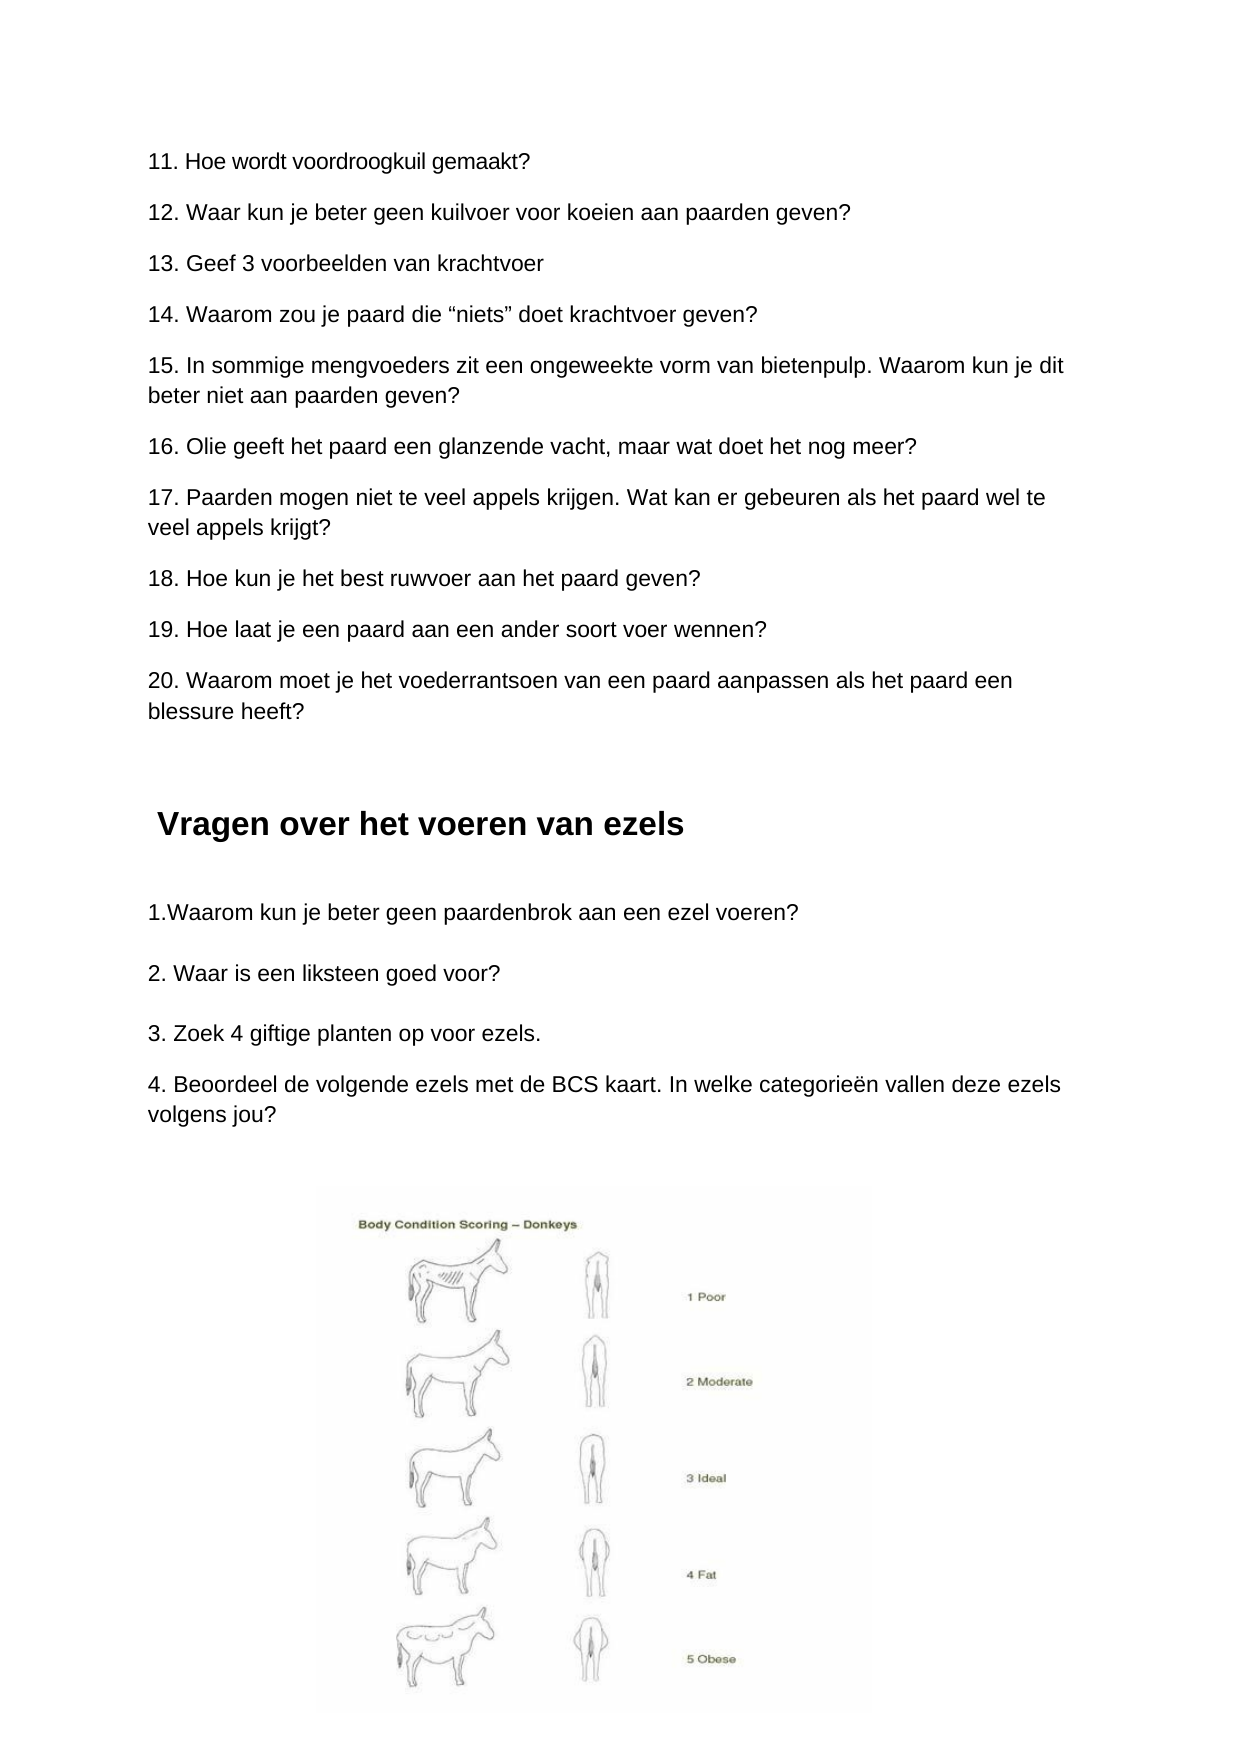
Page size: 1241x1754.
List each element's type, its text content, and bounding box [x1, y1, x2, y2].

text 15. In sommige mengvoeders zit een ongeweekte vorm van bietenpulp. Waarom kun je dit beter niet aan paarden geven? [148, 352, 1093, 408]
picture [316, 1186, 873, 1713]
text 11. Hoe wordt voordroogkuil gemaakt? [148, 148, 1093, 174]
text 17. Paarden mogen niet te veel appels krijgen. Wat kan er gebeuren als het paard wel te veel appels krijgt? [148, 484, 1093, 541]
text 16. Olie geeft het paard een glanzende vacht, maar wat doet het nog meer? [148, 433, 1093, 459]
text 18. Hoe kun je het best ruwvoer aan het paard geven? [148, 565, 1093, 592]
text 4. Beoordeel de volgende ezels met de BCS kaart. In welke categorieën vallen deze ezels volgens jou? [148, 1071, 1093, 1158]
text 12. Waar kun je beter geen kuilvoer voor koeien aan paarden geven? [148, 199, 1093, 225]
text 13. Geef 3 voorbeelden van krachtvoer [148, 250, 1093, 276]
text 1.Waarom kun je beter geen paardenbrok aan een ezel voeren? 2. Waar is een liksteen goed voor? 3. Zoek 4 giftige planten op voor ezels. [148, 899, 1093, 1046]
text 14. Waarom zou je paard die “niets” doet krachtvoer geven? [148, 301, 1093, 327]
text 20. Waarom moet je het voederrantsoen van een paard aanpassen als het paard een blessure heeft? [148, 667, 1093, 724]
subtitle Vragen over het voeren van ezels [148, 804, 1093, 842]
text 19. Hoe laat je een paard aan een ander soort voer wennen? [148, 616, 1093, 643]
